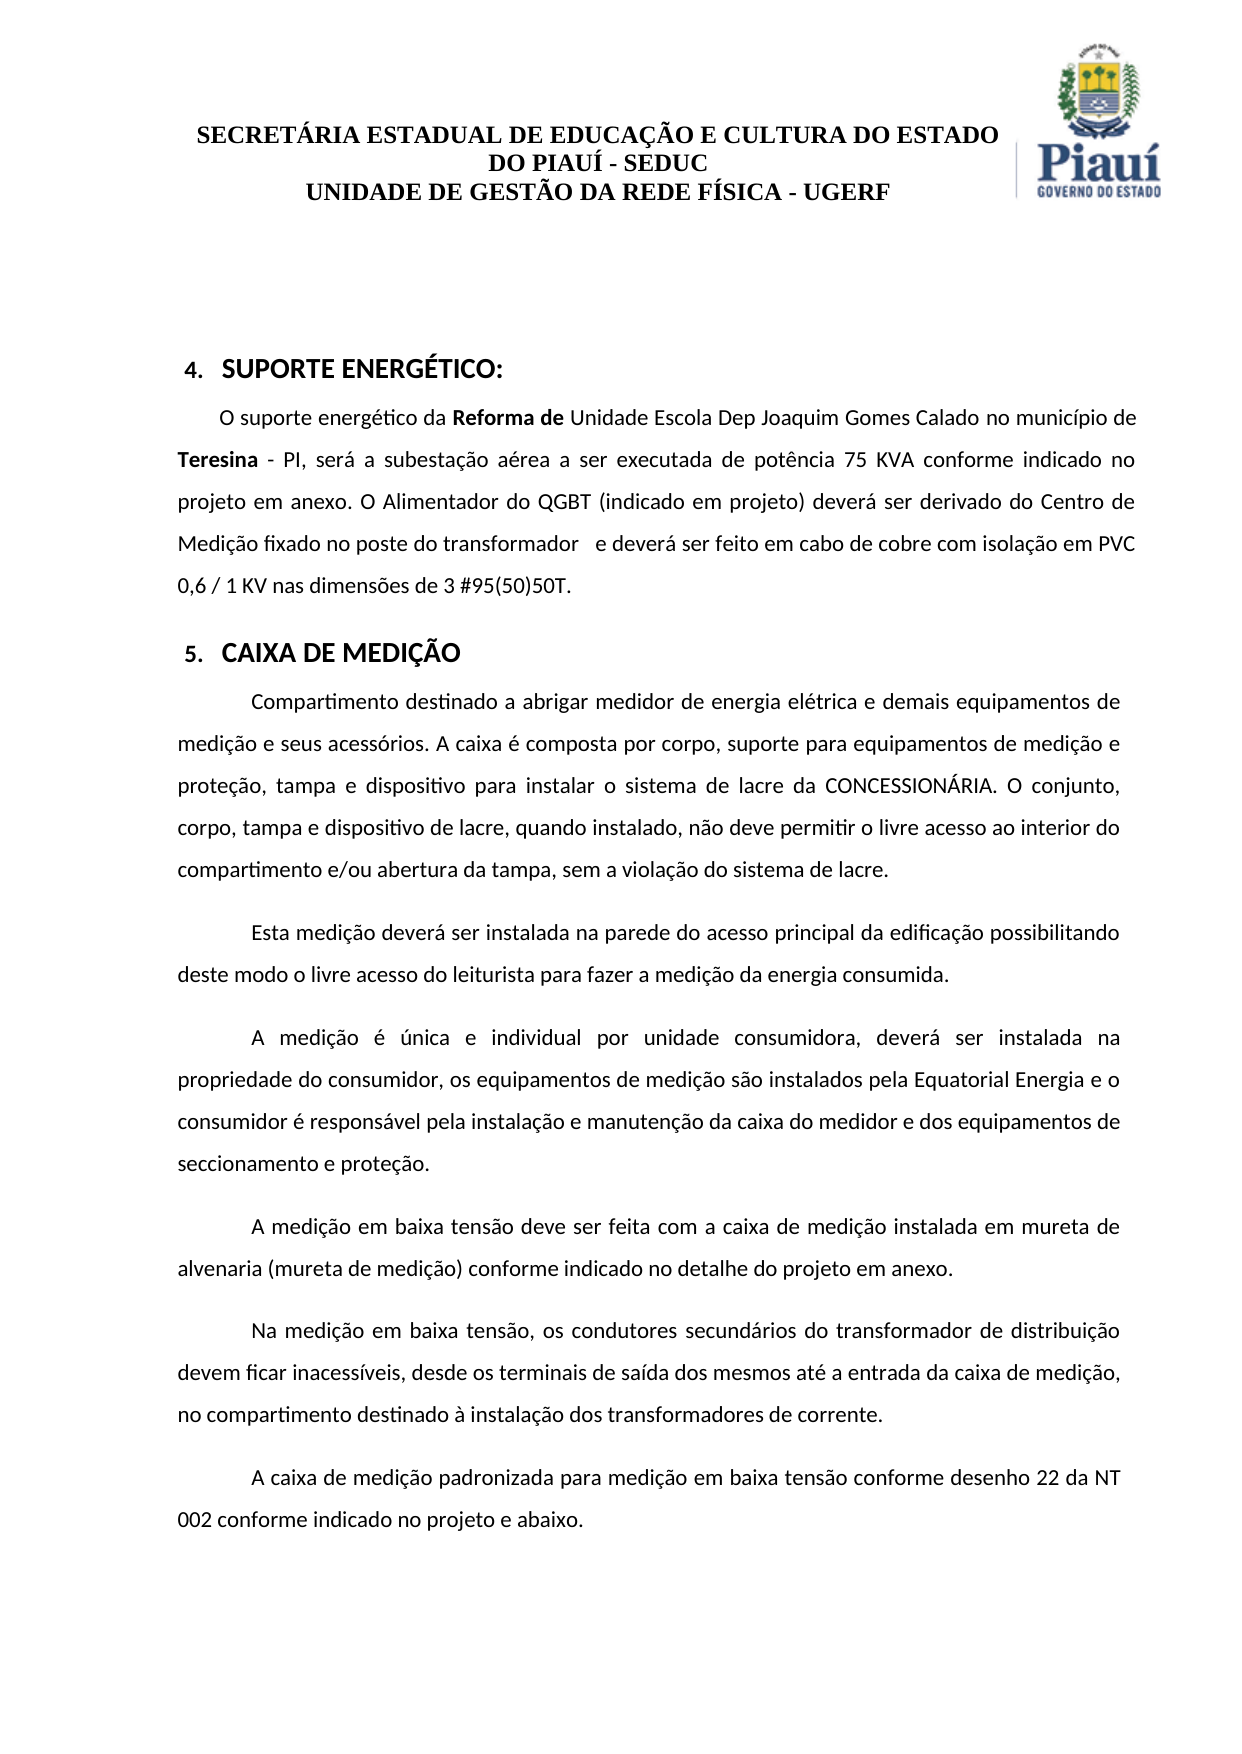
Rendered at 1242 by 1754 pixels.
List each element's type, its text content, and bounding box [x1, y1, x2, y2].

text O suporte energético da Reforma de Unidade Escola Dep Joaquim Gomes Calado no município de Teresina - PI, será a subestação aérea a ser executada de potência 75 KVA conforme indicado no projeto em anexo. O Alimentador do QGBT (indicado em projeto) deverá ser derivado do Centro de Medição fixado no poste do transformador e deverá ser feito em cabo de cobre com isolação em PVC 0,6 / 1 KV nas dimensões de 3 #95(50)50T. [177, 403, 1137, 599]
text Compartimento destinado a abrigar medidor de energia elétrica e demais equipamentos de medição e seus acessórios. A caixa é composta por corpo, suporte para equipamentos de medição e proteção, tampa e dispositivo para instalar o sistema de lacre da CONCESSIONÁRIA. O conjunto, corpo, tampa e dispositivo de lacre, quando instalado, não deve permitir o livre acesso ao interior do compartimento e/ou abertura da tampa, sem a violação do sistema de lacre. [177, 687, 1122, 883]
text A medição em baixa tensão deve ser feita com a caixa de medição instalada em mureta de alvenaria (mureta de medição) conforme indicado no detalhe do projeto em anexo. [177, 1212, 1122, 1282]
picture [1015, 38, 1176, 210]
subtitle SUPORTE ENERGÉTICO: [184, 350, 1122, 386]
text Na medição em baixa tensão, os condutores secundários do transformador de distribuição devem ficar inacessíveis, desde os terminais de saída dos mesmos até a entrada da caixa de medição, no compartimento destinado à instalação dos transformadores de corrente. [177, 1317, 1122, 1428]
text A caixa de medição padronizada para medição em baixa tensão conforme desenho 22 da NT 002 conforme indicado no projeto e abaixo. [177, 1463, 1122, 1533]
text Esta medição deverá ser instalada na parede do acesso principal da edificação possibilitando deste modo o livre acesso do leiturista para fazer a medição da energia consumida. [177, 918, 1122, 988]
subtitle CAIXA DE MEDIÇÃO [184, 634, 1122, 670]
text A medição é única e individual por unidade consumidora, deverá ser instalada na propriedade do consumidor, os equipamentos de medição são instalados pela Equatorial Energia e o consumidor é responsável pela instalação e manutenção da caixa do medidor e dos equipamentos de seccionamento e proteção. [177, 1023, 1122, 1177]
